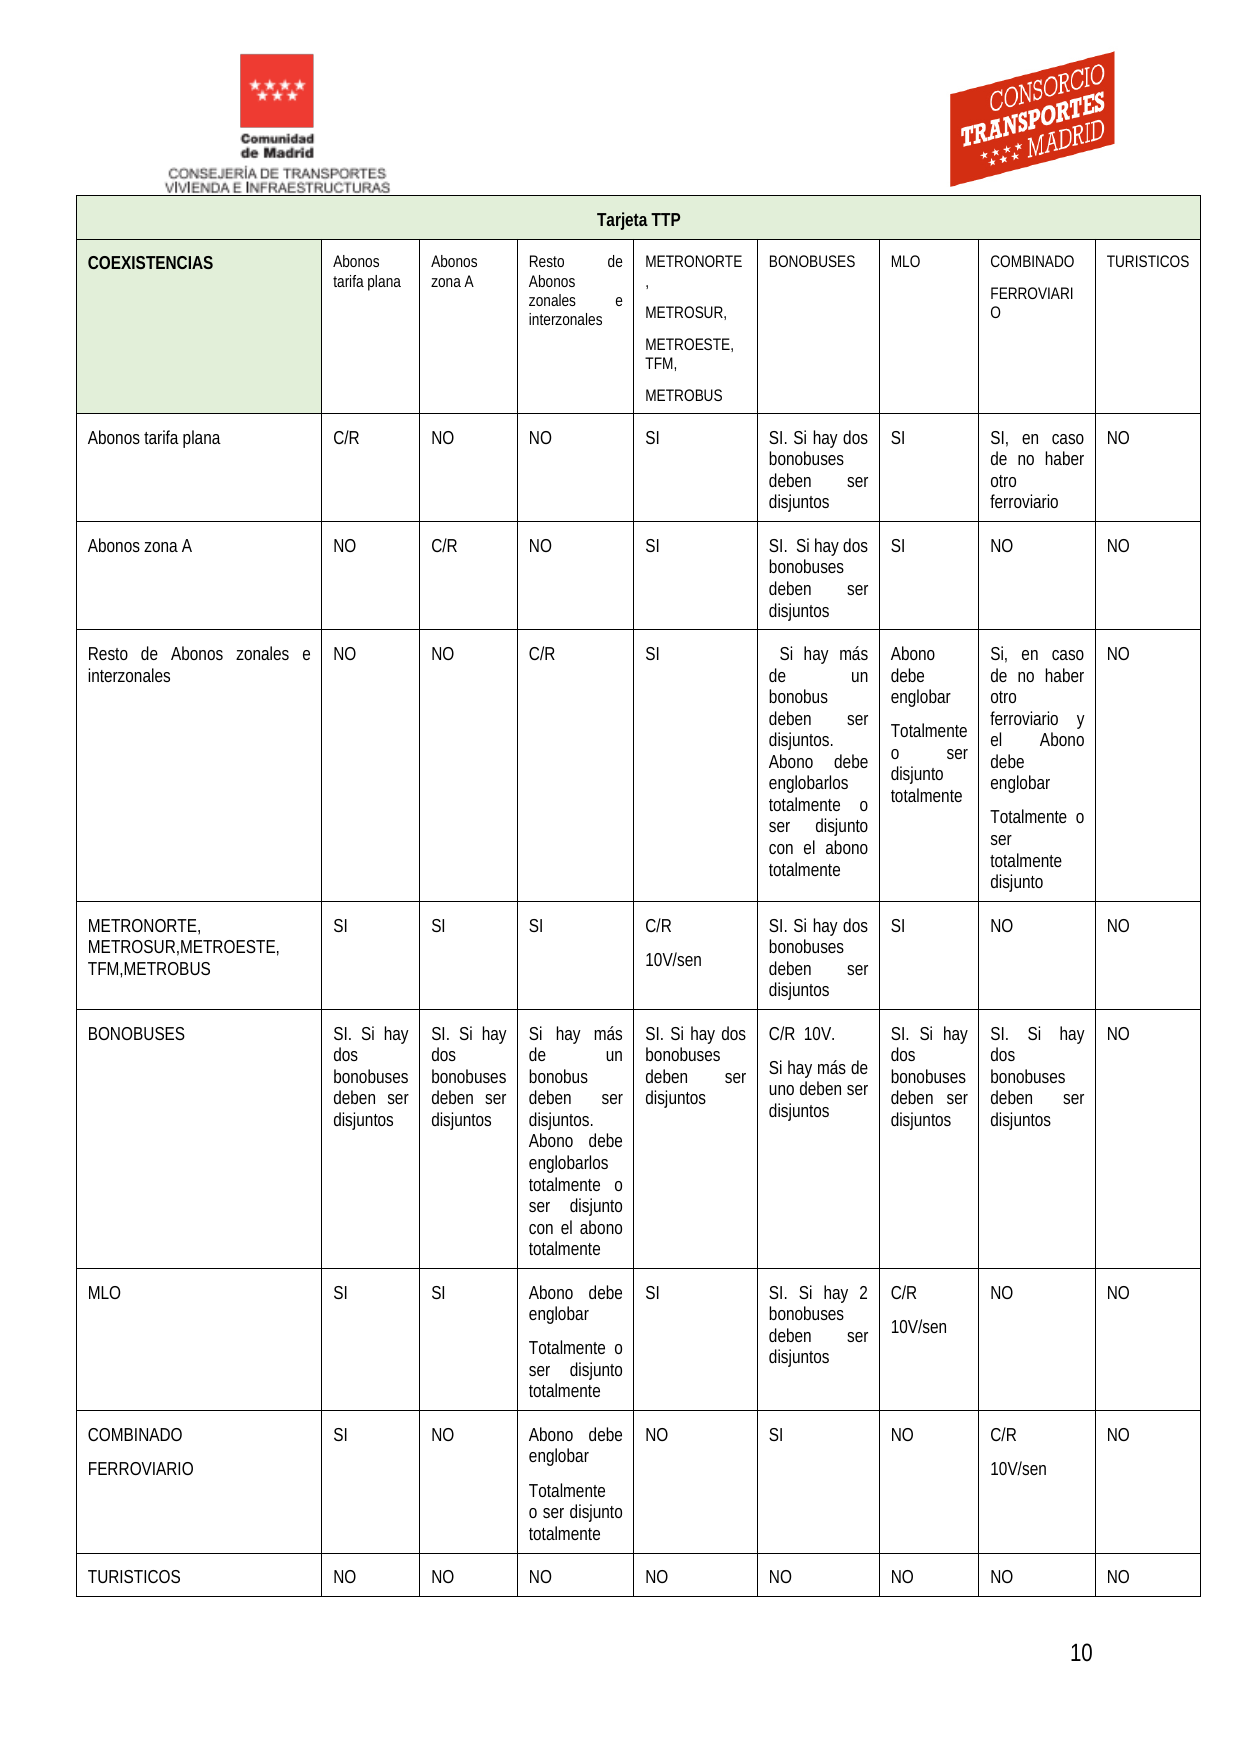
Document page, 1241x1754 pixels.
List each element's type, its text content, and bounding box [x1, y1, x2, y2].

table_cell Resto de Abonos zonales e interzonales [77, 630, 321, 901]
table_cell MLO [77, 1269, 321, 1410]
table_cell NO [1096, 1010, 1200, 1268]
table_cell METRONORTE, METROSUR, METROESTE, TFM, METROBUS [634, 240, 757, 413]
table_cell NO [758, 1554, 879, 1596]
table_cell Resto de Abonos zonales e interzonales [518, 240, 633, 413]
table_cell Abonos zona A [420, 240, 517, 413]
table_cell NO [979, 1269, 1095, 1410]
table_cell SI. Si hay dos bonobuses deben ser disjuntos [634, 1010, 757, 1268]
table_cell SI [322, 1269, 419, 1410]
table_cell Abonos tarifa plana [322, 240, 419, 413]
table_cell METRONORTE, METROSUR,METROESTE, TFM,METROBUS [77, 902, 321, 1009]
table_cell NO [634, 1554, 757, 1596]
table_cell Abono debe englobar Totalmente o ser disjunto totalmente [518, 1269, 633, 1410]
table_cell SI [880, 902, 978, 1009]
table_cell C/R 10V/sen [979, 1411, 1095, 1552]
table_cell TURISTICOS [77, 1554, 321, 1596]
table_cell BONOBUSES [758, 240, 879, 413]
table_cell NO [420, 1411, 517, 1552]
table_cell SI. Si hay dos bonobuses deben ser disjuntos [758, 522, 879, 629]
table_cell NO [1096, 902, 1200, 1009]
table_cell SI, en caso de no haber otro ferroviario [979, 414, 1095, 521]
table_cell SI [634, 414, 757, 521]
table_cell NO [979, 522, 1095, 629]
table_cell SI [758, 1411, 879, 1552]
table_cell Abonos zona A [77, 522, 321, 629]
table_cell NO [518, 522, 633, 629]
table_cell Si hay más de un bonobus deben ser disjuntos. Abono debe englobarlos totalmente o ser disjunto con el abono totalmente [758, 630, 879, 901]
table_cell NO [880, 1411, 978, 1552]
table_cell NO [322, 630, 419, 901]
table_cell SI. Si hay dos bonobuses deben ser disjuntos [322, 1010, 419, 1268]
table_cell COEXISTENCIAS [77, 240, 321, 413]
table_cell NO [1096, 1554, 1200, 1596]
table_cell Si, en caso de no haber otro ferroviario y el Abono debe englobar Totalmente o ser totalmente disjunto [979, 630, 1095, 901]
table_cell C/R [518, 630, 633, 901]
table_cell NO [420, 1554, 517, 1596]
table_cell C/R 10V/sen [880, 1269, 978, 1410]
table_cell NO [420, 414, 517, 521]
table_cell SI [420, 1269, 517, 1410]
table_cell NO [1096, 1269, 1200, 1410]
table_cell NO [1096, 522, 1200, 629]
table_cell SI [322, 902, 419, 1009]
table_cell Abono debe englobar Totalmente o ser disjunto totalmente [518, 1411, 633, 1552]
table_cell Abonos tarifa plana [77, 414, 321, 521]
table_cell NO [518, 414, 633, 521]
table_cell SI. Si hay dos bonobuses deben ser disjuntos [758, 414, 879, 521]
table_cell NO [880, 1554, 978, 1596]
table_cell SI. Si hay dos bonobuses deben ser disjuntos [880, 1010, 978, 1268]
table_cell SI [634, 630, 757, 901]
table_cell C/R 10V. Si hay más de uno deben ser disjuntos [758, 1010, 879, 1268]
table_cell SI. Si hay 2 bonobuses deben ser disjuntos [758, 1269, 879, 1410]
picture [174, 46, 1118, 191]
table_cell BONOBUSES [77, 1010, 321, 1268]
table_header Tarjeta TTP [77, 196, 1200, 239]
table_cell NO [322, 522, 419, 629]
table_cell MLO [880, 240, 978, 413]
table_cell C/R [322, 414, 419, 521]
table_cell C/R 10V/sen [634, 902, 757, 1009]
table_cell SI [420, 902, 517, 1009]
table_cell SI [634, 522, 757, 629]
table_cell NO [420, 630, 517, 901]
table_cell SI. Si hay dos bonobuses deben ser disjuntos [420, 1010, 517, 1268]
table_cell NO [518, 1554, 633, 1596]
table_cell SI [634, 1269, 757, 1410]
table_cell SI. Si hay dos bonobuses deben ser disjuntos [979, 1010, 1095, 1268]
table_cell COMBINADO FERROVIARIO [77, 1411, 321, 1552]
table_cell COMBINADO FERROVIARIO [979, 240, 1095, 413]
table_cell Abono debe englobar Totalmente o ser disjunto totalmente [880, 630, 978, 901]
table_cell TURISTICOS [1096, 240, 1200, 413]
table_cell NO [634, 1411, 757, 1552]
table_cell SI [518, 902, 633, 1009]
table_cell SI [880, 522, 978, 629]
table_cell NO [1096, 630, 1200, 901]
table_cell NO [979, 1554, 1095, 1596]
table_cell SI [880, 414, 978, 521]
table_cell SI. Si hay dos bonobuses deben ser disjuntos [758, 902, 879, 1009]
table_cell NO [979, 902, 1095, 1009]
table_cell NO [1096, 414, 1200, 521]
table_cell Si hay más de un bonobus deben ser disjuntos. Abono debe englobarlos totalmente o ser disjunto con el abono totalmente [518, 1010, 633, 1268]
table_cell NO [322, 1554, 419, 1596]
table_cell C/R [420, 522, 517, 629]
table_cell SI [322, 1411, 419, 1552]
table_cell NO [1096, 1411, 1200, 1552]
